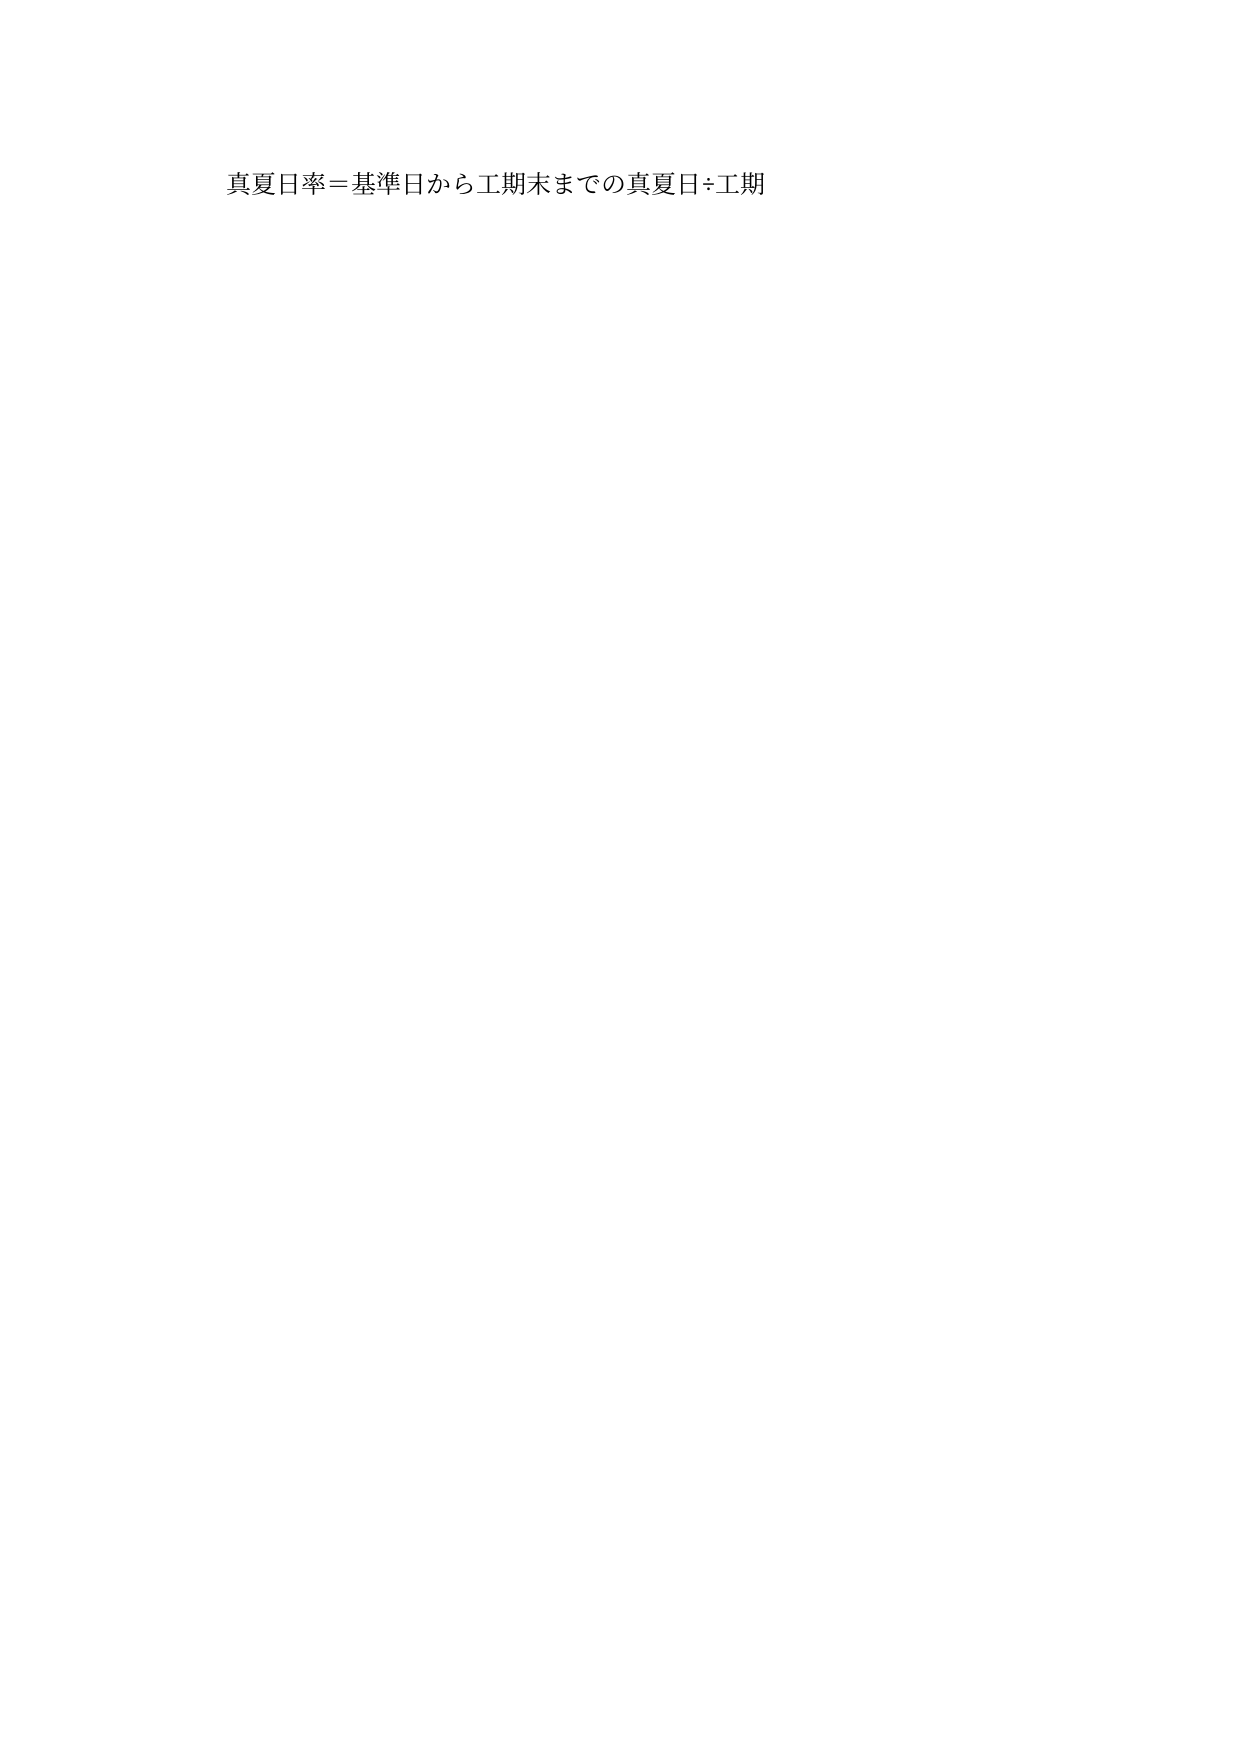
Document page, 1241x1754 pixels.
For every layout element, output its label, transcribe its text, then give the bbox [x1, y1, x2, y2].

list 真夏日率＝基準日から工期末までの真夏日÷工期 [226, 164, 1181, 202]
